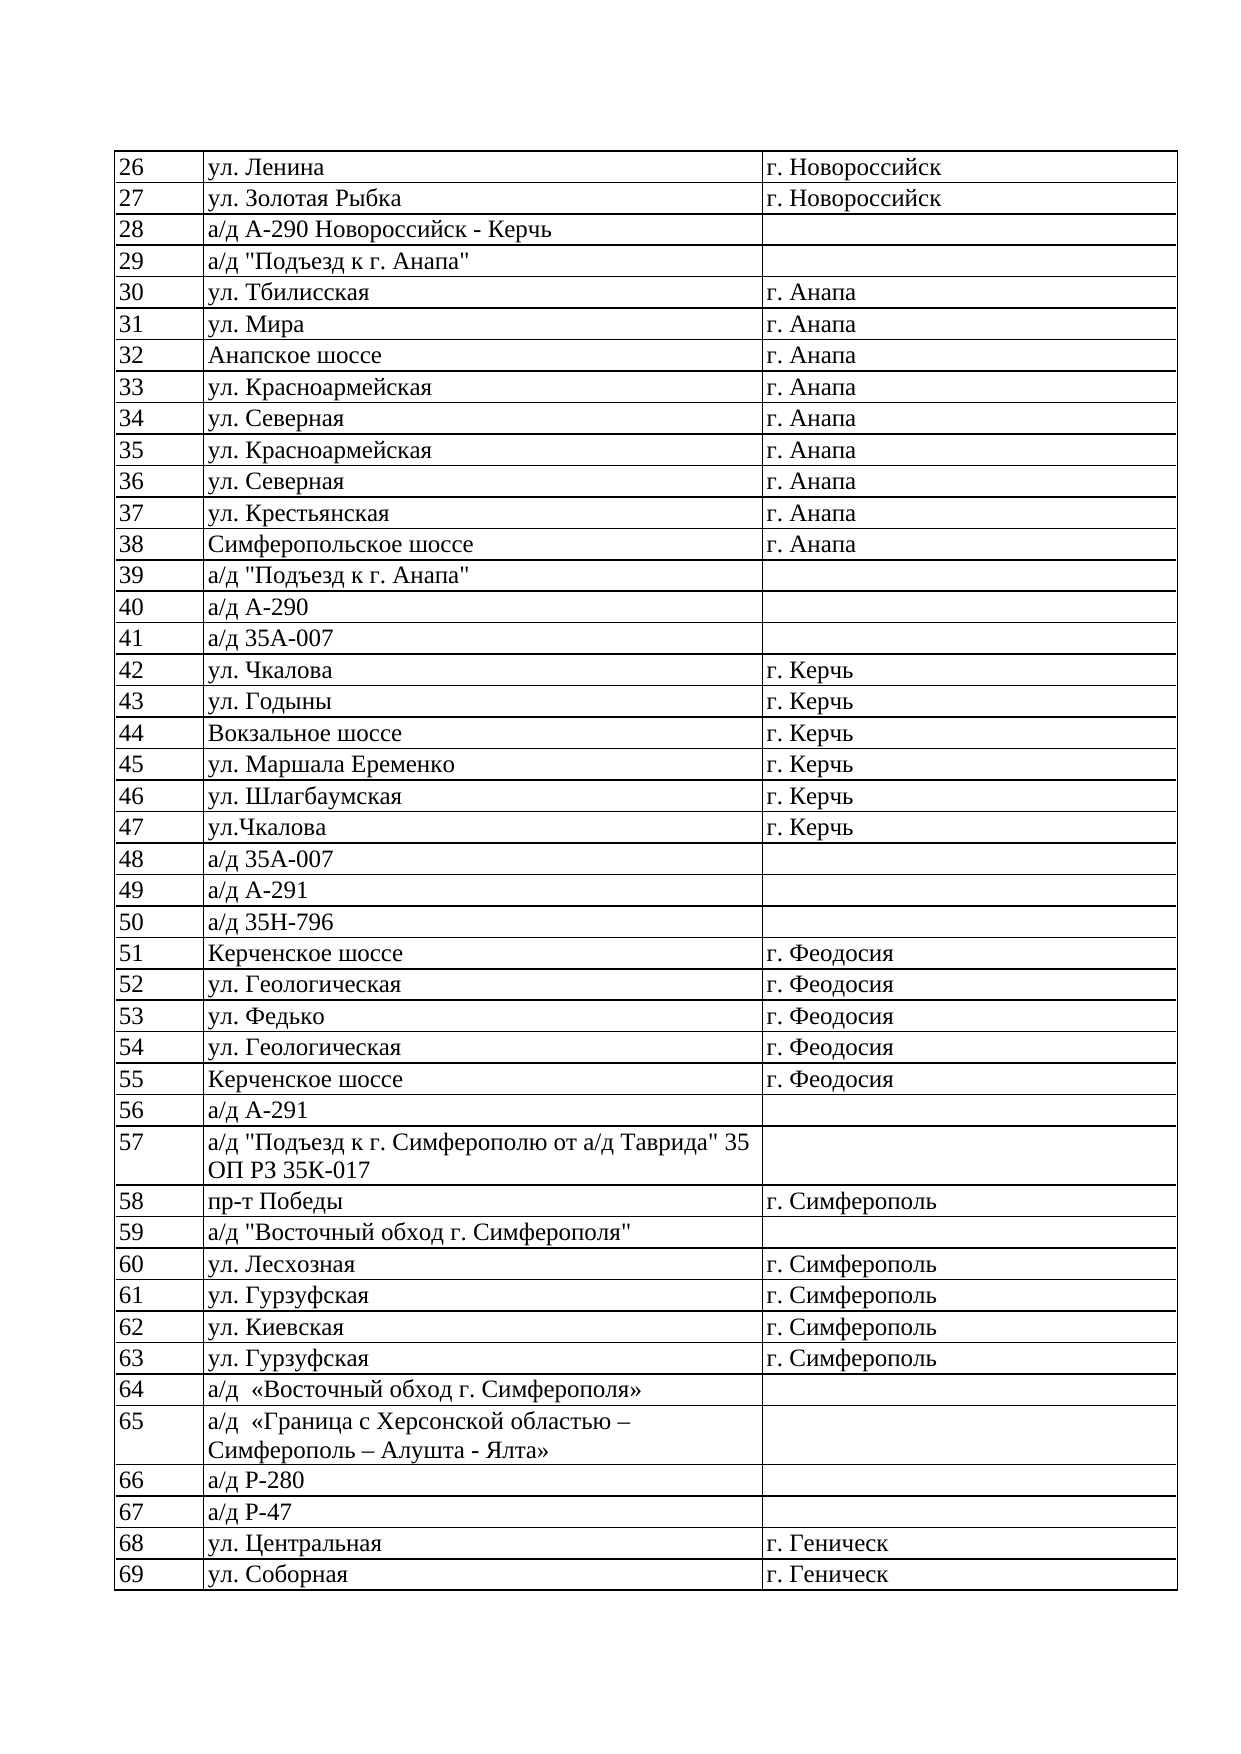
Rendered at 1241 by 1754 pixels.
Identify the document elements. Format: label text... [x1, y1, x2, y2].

table_cell а/д 35Н-796 [204, 907, 762, 936]
table_cell ул. Северная [204, 403, 762, 433]
table_cell 51 [115, 938, 203, 968]
table_cell пр-т Победы [204, 1186, 762, 1216]
table_cell г. Симферополь [763, 1279, 1177, 1310]
table_cell а/д "Подъезд к г. Анапа" [204, 561, 762, 590]
table_cell а/д "Восточный обход г. Симферополя" [204, 1217, 762, 1247]
table_cell 67 [115, 1496, 203, 1526]
table_cell 33 [115, 371, 203, 402]
table_cell а/д 35А-007 [204, 623, 762, 653]
table_cell а/д «Восточный обход г. Симферополя» [204, 1375, 762, 1404]
table_cell 47 [115, 812, 203, 842]
table_cell ул. Мира [204, 309, 762, 339]
table_cell г. Анапа [763, 528, 1177, 559]
table_cell 66 [115, 1465, 203, 1495]
table_cell 29 [115, 245, 203, 276]
table_cell [763, 244, 1177, 276]
table_cell г. Анапа [763, 496, 1177, 527]
table_cell [763, 905, 1177, 936]
table_cell [763, 1094, 1177, 1125]
table_cell ул. Гурзуфская [204, 1343, 762, 1373]
table_cell [763, 590, 1177, 622]
table_cell 46 [115, 780, 203, 811]
table_cell 44 [115, 717, 203, 748]
table_cell ул. Центральная [204, 1528, 762, 1558]
table_cell г. Феодосия [763, 1062, 1177, 1094]
table_cell 54 [115, 1032, 203, 1062]
table_cell 65 [115, 1406, 203, 1463]
table_cell 53 [115, 1000, 203, 1031]
table_cell а/д Р-47 [204, 1497, 762, 1526]
table_cell 63 [115, 1343, 203, 1373]
table_cell 36 [115, 466, 203, 496]
table_cell г. Феодосия [763, 999, 1177, 1031]
table_cell ул. Золотая Рыбка [204, 183, 762, 213]
table_cell ул. Крестьянская [204, 498, 762, 527]
table_cell 60 [115, 1248, 203, 1279]
table_cell а/д «Граница с Херсонской областью – Симферополь – Алушта - Ялта» [204, 1406, 762, 1463]
table_cell 40 [115, 591, 203, 622]
table_cell 45 [115, 749, 203, 779]
table_cell г. Керчь [763, 653, 1177, 685]
table_cell а/д А-291 [204, 1095, 762, 1125]
table_cell ул. Шлагбаумская [204, 781, 762, 811]
table_cell ул. Тбилисская [204, 277, 762, 307]
table_cell ул. Геологическая [204, 1032, 762, 1062]
table_cell 48 [115, 843, 203, 873]
table_cell 26 [115, 152, 203, 181]
table_cell г. Феодосия [763, 936, 1177, 968]
table_cell [763, 1216, 1177, 1247]
table_cell а/д 35А-007 [204, 844, 762, 873]
table_cell 52 [115, 969, 203, 999]
table_cell 58 [115, 1185, 203, 1216]
table_cell 69 [115, 1559, 203, 1589]
table_cell а/д А-291 [204, 875, 762, 905]
table_cell 68 [115, 1528, 203, 1558]
table_cell ул.Чкалова [204, 812, 762, 842]
table_cell 55 [115, 1063, 203, 1094]
table_cell ул. Лесхозная [204, 1249, 762, 1279]
table_cell ул. Ленина [204, 152, 762, 181]
table_cell 56 [115, 1095, 203, 1125]
table_cell 27 [115, 183, 203, 213]
table_cell г. Анапа [763, 465, 1177, 496]
table_cell 39 [115, 560, 203, 590]
table_cell 38 [115, 529, 203, 559]
table_cell ул. Чкалова [204, 655, 762, 685]
table_cell г. Симферополь [763, 1184, 1177, 1216]
table_cell [763, 1405, 1177, 1463]
table_cell ул. Федько [204, 1001, 762, 1031]
table_cell ул. Гурзуфская [204, 1280, 762, 1310]
table_cell г. Новороссийск [763, 181, 1177, 213]
table_cell г. Феодосия [763, 968, 1177, 999]
table_cell г. Анапа [763, 276, 1177, 307]
table_cell ул. Киевская [204, 1312, 762, 1342]
table_cell 43 [115, 686, 203, 716]
table_cell а/д Р-280 [204, 1465, 762, 1495]
table_cell г. Геническ [763, 1526, 1177, 1558]
table_cell 49 [115, 875, 203, 905]
table_cell ул. Геологическая [204, 970, 762, 999]
table_cell г. Новороссийск [763, 152, 1177, 181]
table_cell ул. Красноармейская [204, 435, 762, 464]
table_cell 28 [115, 214, 203, 244]
table_cell ул. Годыны [204, 686, 762, 716]
table_cell ул. Красноармейская [204, 372, 762, 402]
table_cell г. Геническ [763, 1558, 1177, 1589]
table_cell [763, 874, 1177, 905]
table_cell г. Анапа [763, 433, 1177, 464]
table_cell г. Керчь [763, 811, 1177, 842]
table_cell [763, 1464, 1177, 1495]
table_cell 50 [115, 906, 203, 936]
table_cell 61 [115, 1280, 203, 1310]
table_cell ул. Северная [204, 466, 762, 496]
table_cell [763, 559, 1177, 590]
table_cell [763, 622, 1177, 653]
table_cell а/д А-290 Новороссийск - Керчь [204, 215, 762, 244]
table_cell 31 [115, 308, 203, 339]
table_cell 62 [115, 1311, 203, 1342]
table_cell ул. Маршала Еременко [204, 749, 762, 779]
table_cell г. Симферополь [763, 1342, 1177, 1373]
table_cell г. Керчь [763, 716, 1177, 748]
table_cell Керченское шоссе [204, 1064, 762, 1094]
table_cell Вокзальное шоссе [204, 718, 762, 748]
table_cell [763, 1125, 1177, 1184]
table_cell а/д "Подъезд к г. Симферополю от а/д Таврида" 35 ОП РЗ 35К-017 [204, 1127, 762, 1184]
table_cell 42 [115, 654, 203, 685]
table_cell 59 [115, 1217, 203, 1247]
table_cell г. Анапа [763, 402, 1177, 433]
table_cell г. Анапа [763, 307, 1177, 339]
table_cell [763, 1373, 1177, 1404]
table_cell г. Керчь [763, 685, 1177, 716]
table_cell г. Симферополь [763, 1310, 1177, 1342]
table_cell 32 [115, 340, 203, 370]
table_cell а/д "Подъезд к г. Анапа" [204, 246, 762, 276]
table_cell [763, 842, 1177, 873]
table_cell г. Анапа [763, 370, 1177, 402]
table_cell [763, 213, 1177, 244]
table_cell 57 [115, 1126, 203, 1184]
table_cell г. Симферополь [763, 1247, 1177, 1279]
table_cell Керченское шоссе [204, 938, 762, 968]
table_cell Анапское шоссе [204, 340, 762, 370]
table_cell 41 [115, 623, 203, 653]
table_cell а/д А-290 [204, 592, 762, 622]
table_cell Симферопольское шоссе [204, 529, 762, 559]
table_cell ул. Соборная [204, 1560, 762, 1589]
table_cell [763, 1495, 1177, 1526]
table_cell 37 [115, 497, 203, 527]
table_cell 64 [115, 1374, 203, 1404]
table_cell 34 [115, 403, 203, 433]
table_cell 35 [115, 434, 203, 464]
table_cell г. Анапа [763, 339, 1177, 370]
table_cell г. Керчь [763, 748, 1177, 779]
table_cell 30 [115, 277, 203, 307]
table_cell г. Феодосия [763, 1031, 1177, 1062]
table_cell г. Керчь [763, 779, 1177, 811]
